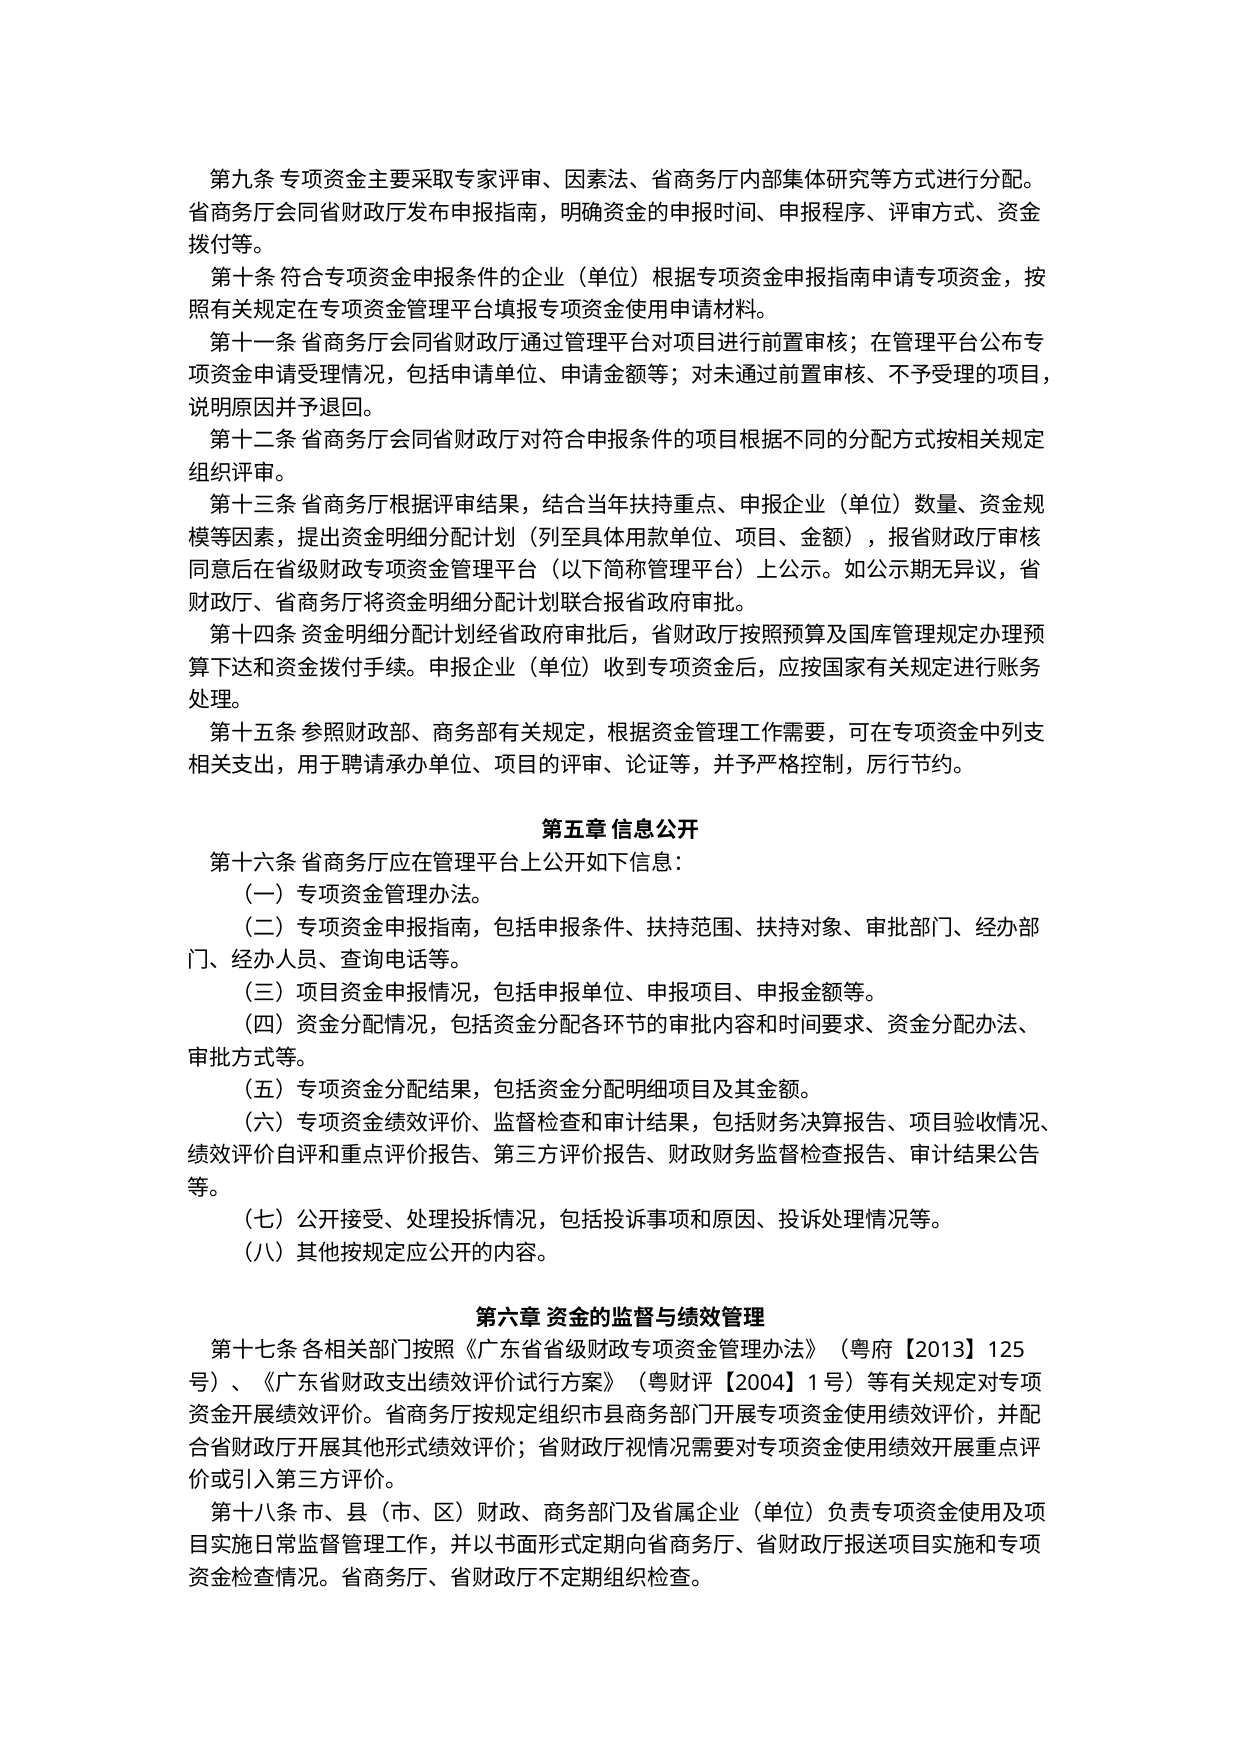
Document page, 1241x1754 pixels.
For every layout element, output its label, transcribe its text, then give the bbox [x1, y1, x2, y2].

text （四）资金分配情况，包括资金分配各环节的审批内容和时间要求、资金分配办法、审批方式等。 [187, 1007, 1053, 1072]
text （一）专项资金管理办法。 [187, 877, 1053, 909]
text （五）专项资金分配结果，包括资金分配明细项目及其金额。 [187, 1072, 1053, 1104]
text （三）项目资金申报情况，包括申报单位、申报项目、申报金额等。 [187, 974, 1053, 1007]
text （七）公开接受、处理投拆情况，包括投诉事项和原因、投诉处理情况等。 [187, 1202, 1053, 1234]
text 第十七条 各相关部门按照《广东省省级财政专项资金管理办法》（粤府【2013】125号）、《广东省财政支出绩效评价试行方案》（粤财评【2004】1号）等有关规定对专项资金开展绩效评价。省商务厅按规定组织市县商务部门开展专项资金使用绩效评价，并配合省财政厅开展其他形式绩效评价；省财政厅视情况需要对专项资金使用绩效开展重点评价或引入第三方评价。 [187, 1332, 1053, 1494]
text 第十四条 资金明细分配计划经省政府审批后，省财政厅按照预算及国库管理规定办理预算下达和资金拨付手续。申报企业（单位）收到专项资金后，应按国家有关规定进行账务处理。 [187, 617, 1053, 714]
text 第十三条 省商务厅根据评审结果，结合当年扶持重点、申报企业（单位）数量、资金规模等因素，提出资金明细分配计划（列至具体用款单位、项目、金额），报省财政厅审核同意后在省级财政专项资金管理平台（以下简称管理平台）上公示。如公示期无异议，省财政厅、省商务厅将资金明细分配计划联合报省政府审批。 [187, 487, 1053, 617]
text 第五章 信息公开 [187, 812, 1053, 844]
text 第九条 专项资金主要采取专家评审、因素法、省商务厅内部集体研究等方式进行分配。省商务厅会同省财政厅发布申报指南，明确资金的申报时间、申报程序、评审方式、资金拨付等。 [187, 162, 1053, 259]
text 第十六条 省商务厅应在管理平台上公开如下信息： [187, 844, 1053, 877]
text 第十五条 参照财政部、商务部有关规定，根据资金管理工作需要，可在专项资金中列支相关支出，用于聘请承办单位、项目的评审、论证等，并予严格控制，厉行节约。 [187, 714, 1053, 779]
text 第十二条 省商务厅会同省财政厅对符合申报条件的项目根据不同的分配方式按相关规定组织评审。 [187, 422, 1053, 487]
text （八）其他按规定应公开的内容。 [187, 1234, 1053, 1267]
text 第十八条 市、县（市、区）财政、商务部门及省属企业（单位）负责专项资金使用及项目实施日常监督管理工作，并以书面形式定期向省商务厅、省财政厅报送项目实施和专项资金检查情况。省商务厅、省财政厅不定期组织检查。 [187, 1494, 1053, 1592]
text 第六章 资金的监督与绩效管理 [187, 1299, 1053, 1332]
text （六）专项资金绩效评价、监督检查和审计结果，包括财务决算报告、项目验收情况、绩效评价自评和重点评价报告、第三方评价报告、财政财务监督检查报告、审计结果公告等。 [187, 1104, 1053, 1202]
text 第十条 符合专项资金申报条件的企业（单位）根据专项资金申报指南申请专项资金，按照有关规定在专项资金管理平台填报专项资金使用申请材料。 [187, 259, 1053, 324]
text （二）专项资金申报指南，包括申报条件、扶持范围、扶持对象、审批部门、经办部门、经办人员、查询电话等。 [187, 909, 1053, 974]
text 第十一条 省商务厅会同省财政厅通过管理平台对项目进行前置审核；在管理平台公布专项资金申请受理情况，包括申请单位、申请金额等；对未通过前置审核、不予受理的项目，说明原因并予退回。 [187, 324, 1053, 422]
